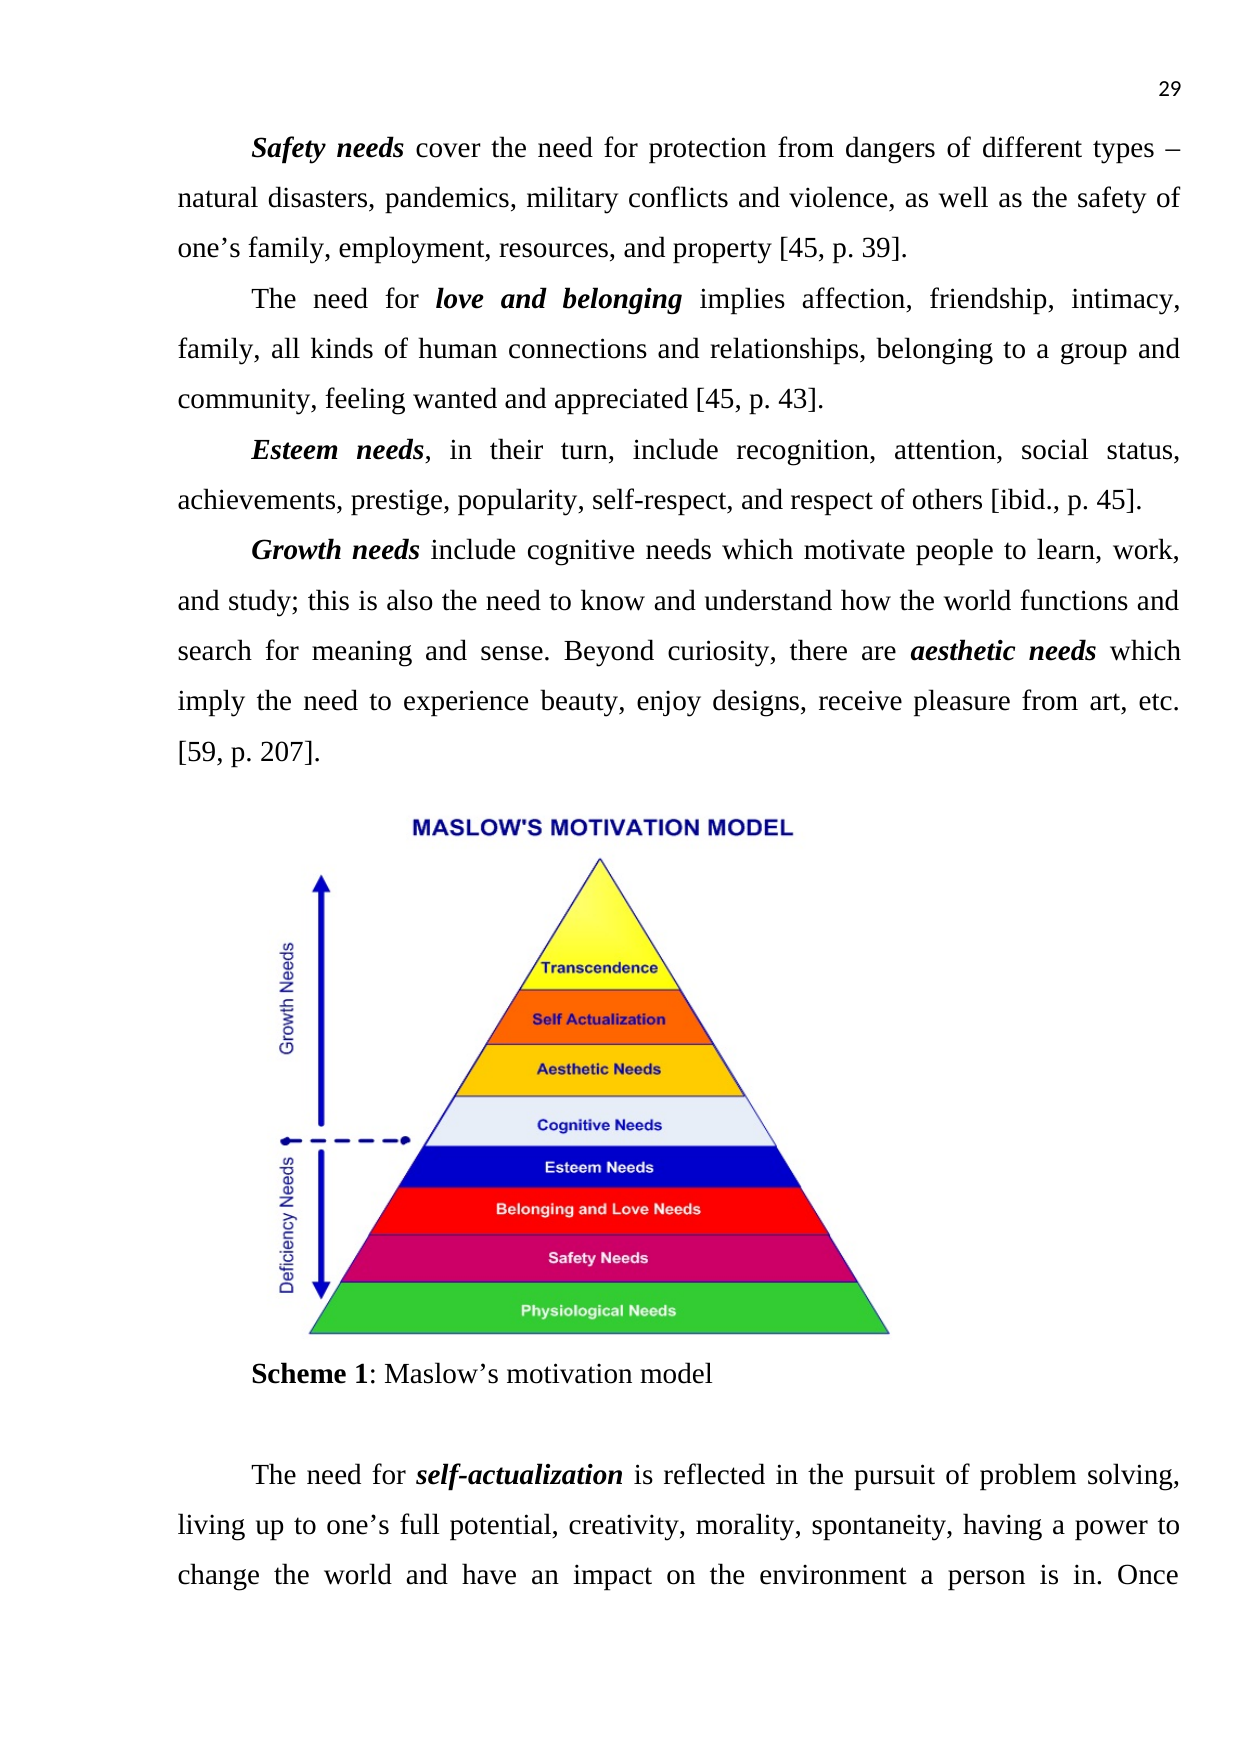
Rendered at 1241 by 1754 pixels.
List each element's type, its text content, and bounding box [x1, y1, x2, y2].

text Growth needs include cognitive needs which motivate people to learn, work, and study; this is also the need to know and understand how the world functions and search for meaning and sense. Beyond curiosity, there are aesthetic needs which imply the need to experience beauty, enjoy designs, receive pleasure from art, etc. [59, p. 207]. [177, 532, 1181, 767]
text Scheme 1: Maslow’s motivation model [177, 1356, 1181, 1390]
picture [251, 783, 893, 1343]
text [177, 1457, 1181, 1591]
text The need for love and belonging implies affection, friendship, intimacy, family, all kinds of human connections and relationships, belonging to a group and community, feeling wanted and appreciated [45, p. 43]. [177, 281, 1181, 415]
text Safety needs cover the need for protection from dangers of different types – natural disasters, pandemics, military conflicts and violence, as well as the safety of one’s family, employment, resources, and property [45, p. 39]. [177, 130, 1181, 264]
text Esteem needs, in their turn, include recognition, attention, social status, achievements, prestige, popularity, self-respect, and respect of others [ibid., p. 45]. [177, 432, 1181, 516]
